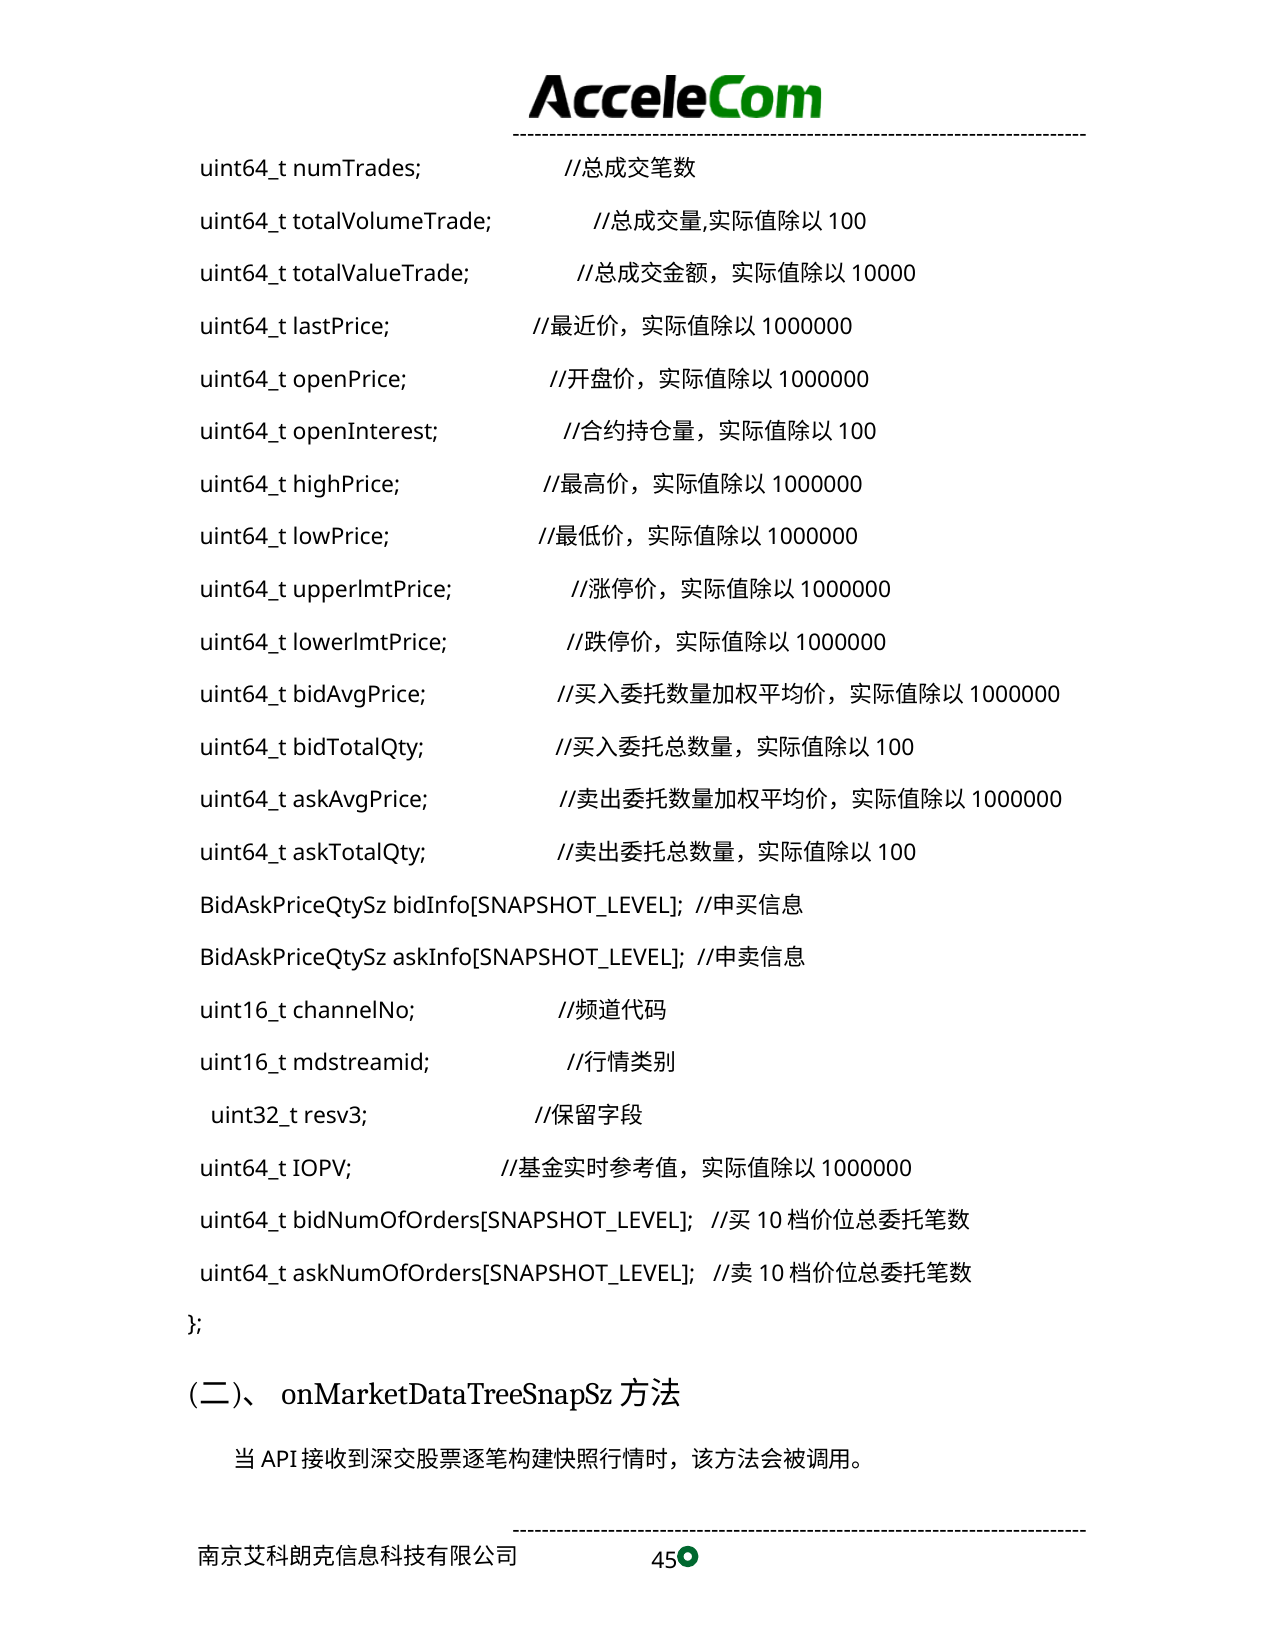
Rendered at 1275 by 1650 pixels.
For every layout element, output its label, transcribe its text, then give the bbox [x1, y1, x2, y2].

text uint64_t openInterest; //合约持仓量，实际值除以100 [187, 413, 1087, 446]
picture [528, 75, 822, 118]
text }; [187, 1307, 1087, 1338]
list onMarketDataTreeSnapSz方法 [187, 1368, 1087, 1413]
text uint64_t lowerlmtPrice; //跌停价，实际值除以1000000 [187, 623, 1087, 657]
text uint64_t bidNumOfOrders[SNAPSHOT_LEVEL]; //买10档价位总委托笔数 [187, 1202, 1087, 1235]
text BidAskPriceQtySz bidInfo[SNAPSHOT_LEVEL]; //申买信息 [187, 886, 1087, 920]
text uint64_t totalVolumeTrade; //总成交量,实际值除以100 [187, 203, 1087, 236]
text uint32_t resv3; //保留字段 [187, 1097, 1087, 1130]
text uint64_t lowPrice; //最低价，实际值除以1000000 [187, 518, 1087, 552]
text uint64_t highPrice; //最高价，实际值除以1000000 [187, 466, 1087, 499]
text 当API接收到深交股票逐笔构建快照行情时，该方法会被调用。 [187, 1440, 1087, 1474]
text uint64_t askAvgPrice; //卖出委托数量加权平均价，实际值除以1000000 [187, 781, 1087, 814]
text uint64_t numTrades; //总成交笔数 [187, 150, 1087, 183]
text uint64_t askNumOfOrders[SNAPSHOT_LEVEL]; //卖10档价位总委托笔数 [187, 1255, 1087, 1288]
text uint64_t bidTotalQty; //买入委托总数量，实际值除以100 [187, 729, 1087, 762]
text uint64_t IOPV; //基金实时参考值，实际值除以1000000 [187, 1149, 1087, 1183]
text uint64_t openPrice; //开盘价，实际值除以1000000 [187, 360, 1087, 394]
text uint16_t channelNo; //频道代码 [187, 992, 1087, 1025]
text BidAskPriceQtySz askInfo[SNAPSHOT_LEVEL]; //申卖信息 [187, 939, 1087, 972]
text uint16_t mdstreamid; //行情类别 [187, 1044, 1087, 1078]
text uint64_t askTotalQty; //卖出委托总数量，实际值除以100 [187, 834, 1087, 867]
text uint64_t upperlmtPrice; //涨停价，实际值除以1000000 [187, 571, 1087, 604]
text uint64_t lastPrice; //最近价，实际值除以1000000 [187, 308, 1087, 341]
text uint64_t totalValueTrade; //总成交金额，实际值除以10000 [187, 255, 1087, 288]
text uint64_t bidAvgPrice; //买入委托数量加权平均价，实际值除以1000000 [187, 676, 1087, 709]
